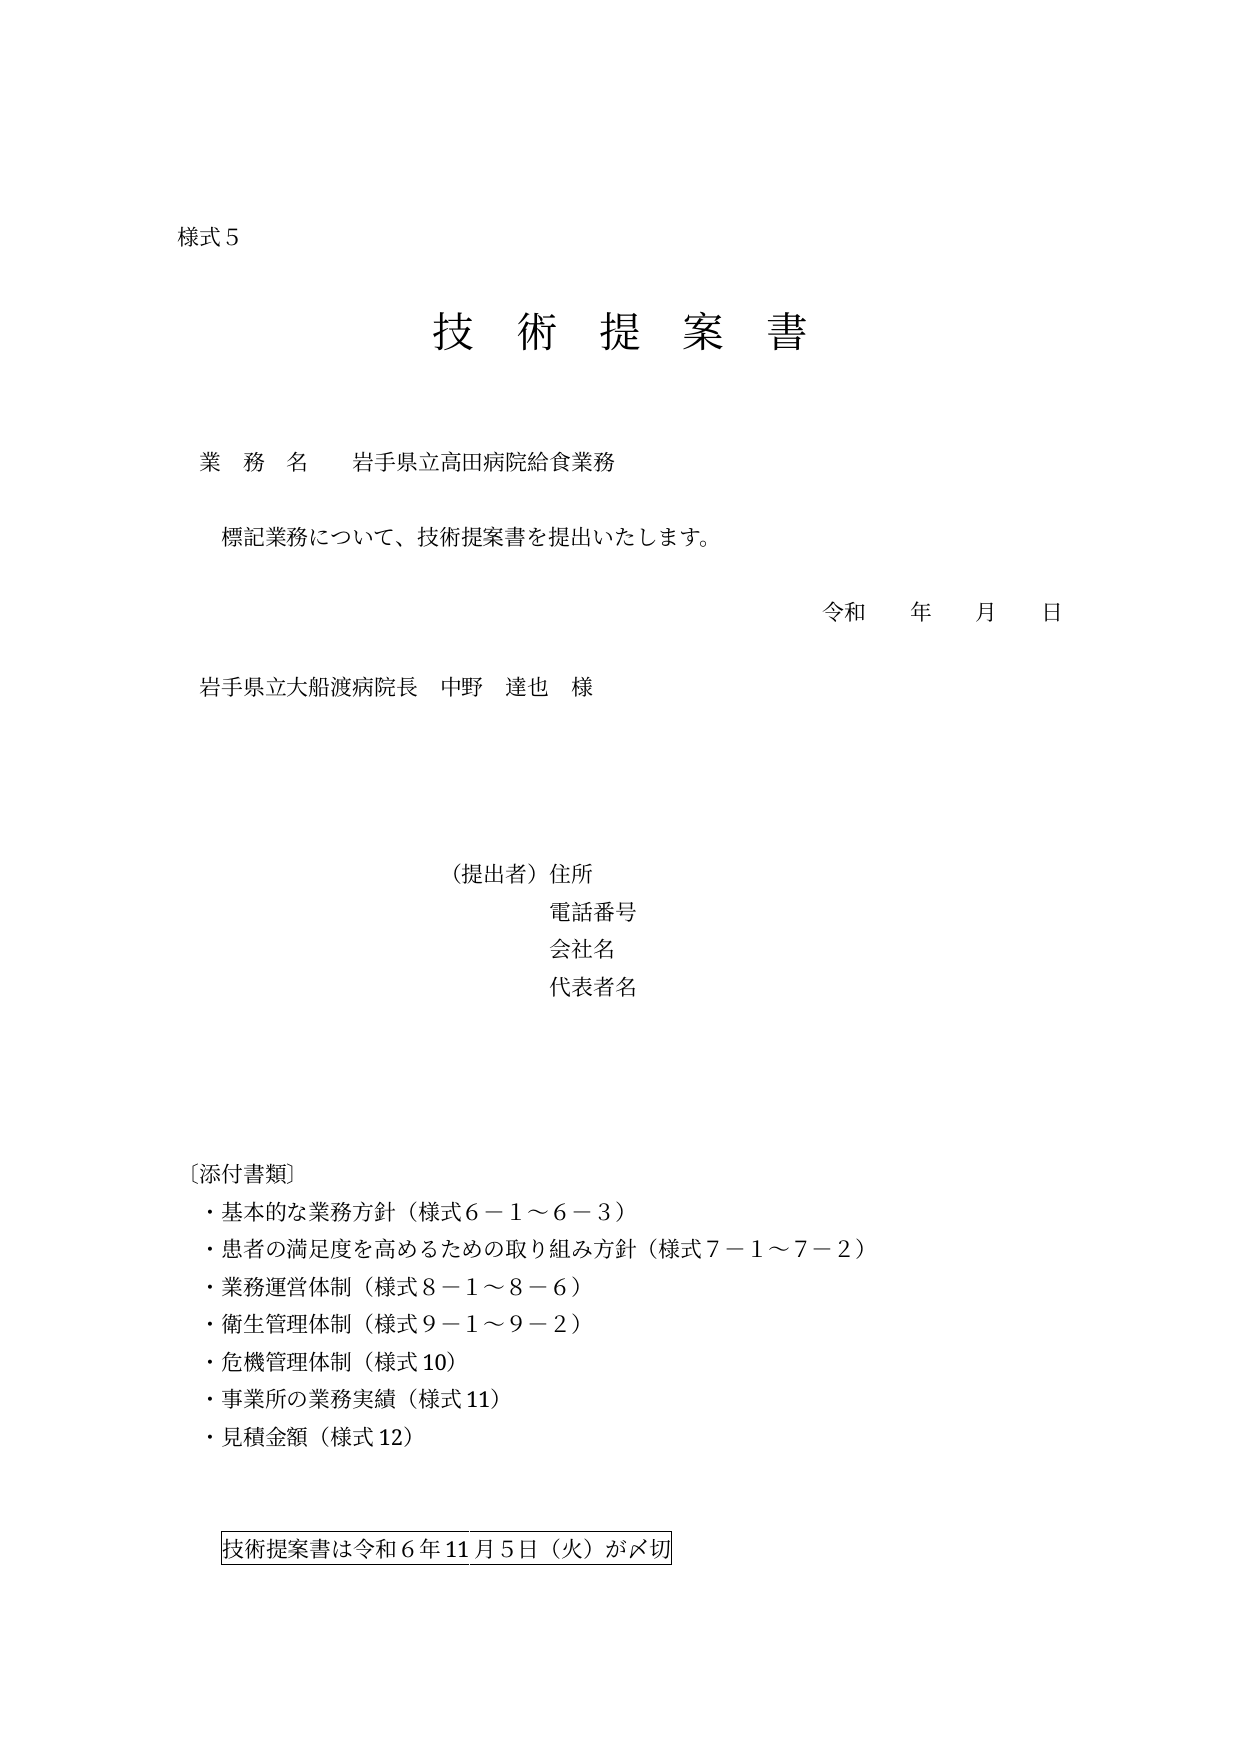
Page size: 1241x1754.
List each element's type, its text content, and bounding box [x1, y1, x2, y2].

text ・患者の満足度を高めるための取り組み方針（様式７－１～７－２） [177, 1229, 1063, 1267]
text 代表者名 [177, 967, 1063, 1004]
text ・衛生管理体制（様式９－１～９－２） [177, 1304, 1063, 1342]
text 業 務 名 岩手県立高田病院給食業務 [177, 442, 1063, 479]
text ・危機管理体制（様式10） [177, 1342, 1063, 1379]
text 技 術 提 案 書 [177, 292, 1063, 367]
text 令和 年 月 日 [177, 592, 1063, 629]
text 〔添付書類〕 [177, 1154, 1063, 1192]
text 岩手県立大船渡病院長 中野 達也 様 [177, 667, 1063, 704]
text ・基本的な業務方針（様式６－１～６－３） [177, 1192, 1063, 1229]
text （提出者）住所 [177, 854, 1063, 892]
text 電話番号 [177, 892, 1063, 929]
text ・見積金額（様式12） [177, 1417, 1063, 1454]
text ・事業所の業務実績（様式11） [177, 1379, 1063, 1417]
text 会社名 [177, 929, 1063, 967]
text ・業務運営体制（様式８－１～８－６） [177, 1267, 1063, 1304]
text 技術提案書は令和６年11月５日（火）が〆切 [177, 1529, 1063, 1567]
text 様式５ [177, 217, 1063, 254]
text 標記業務について、技術提案書を提出いたします。 [177, 517, 1063, 554]
